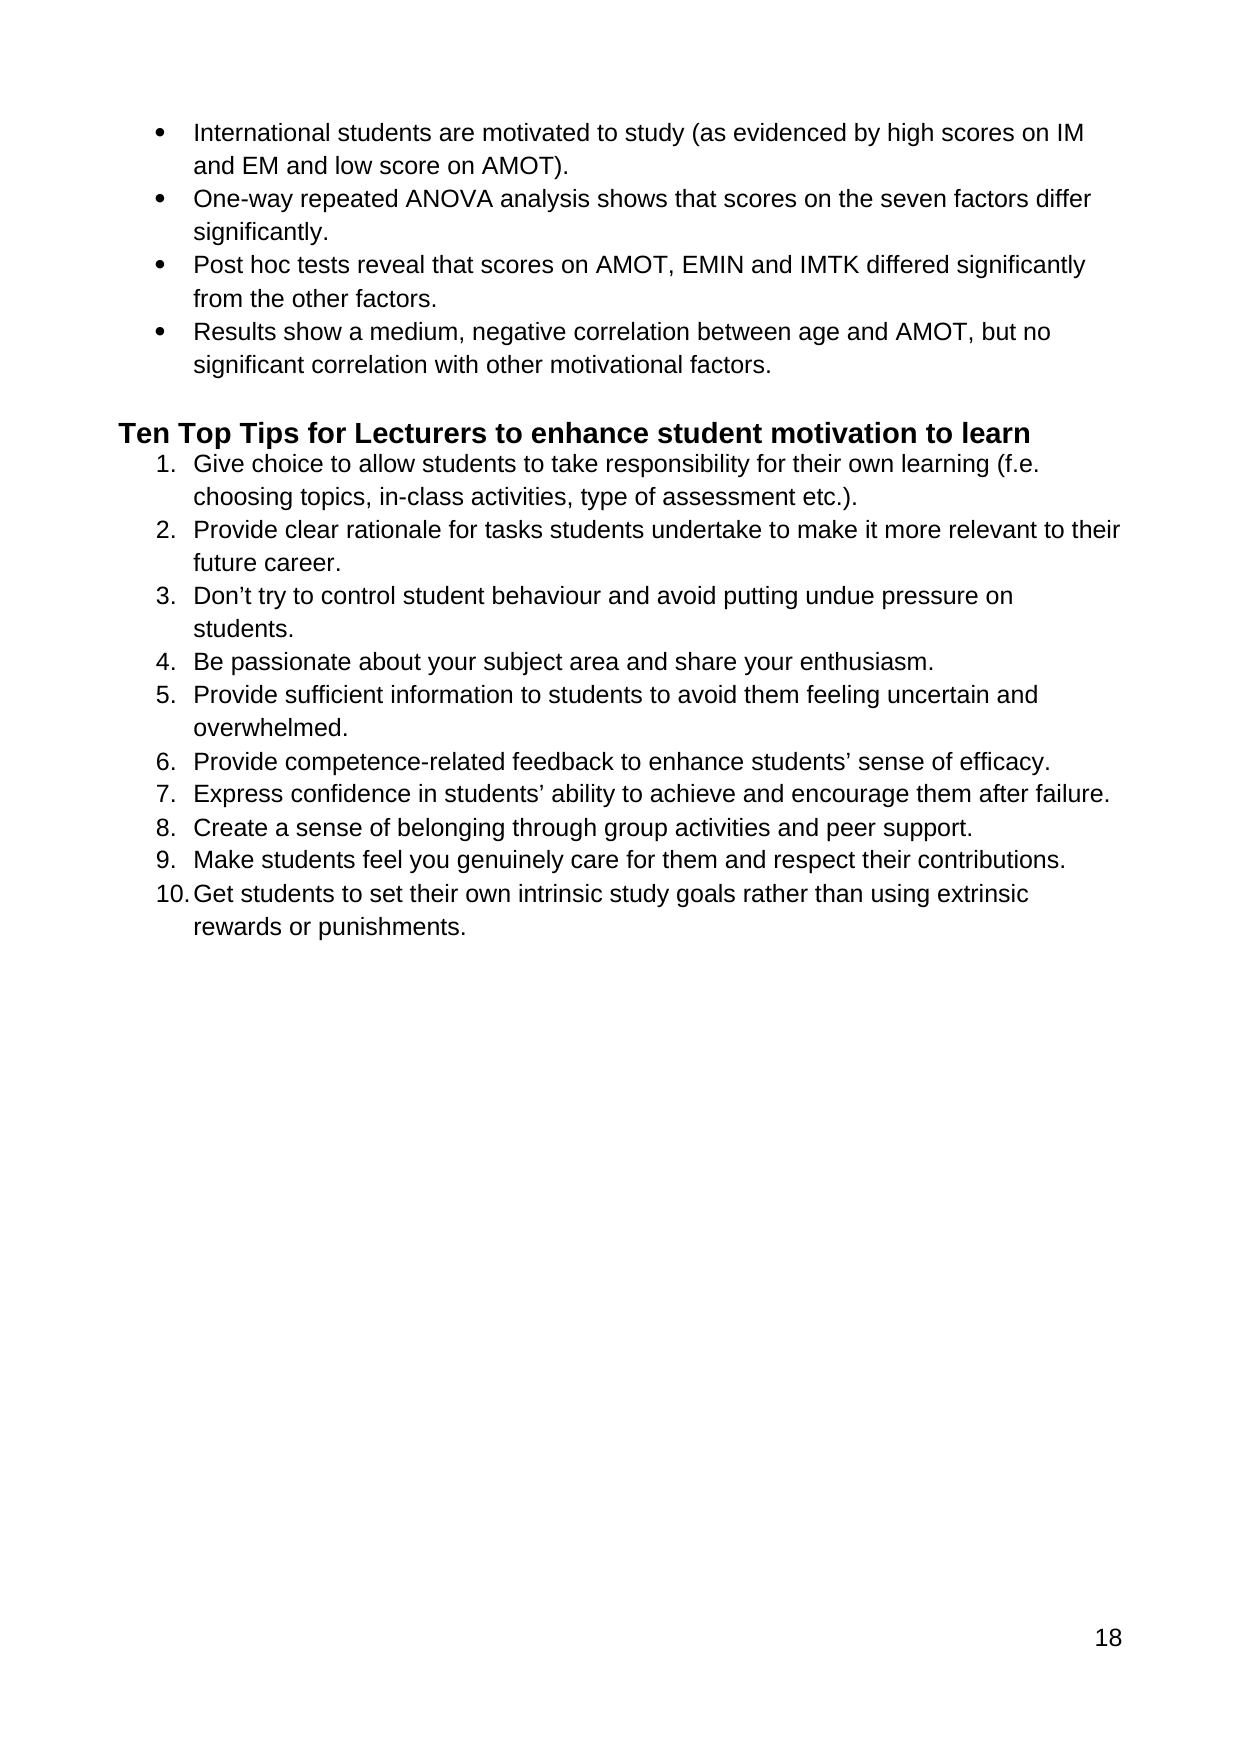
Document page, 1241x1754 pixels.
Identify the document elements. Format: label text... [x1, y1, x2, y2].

list One-way repeated ANOVA analysis shows that scores on the seven factors differ significantly. [156, 184, 1122, 246]
list Don’t try to control student behaviour and avoid putting undue pressure on students. [156, 581, 1122, 643]
list Results show a medium, negative correlation between age and AMOT, but no significant correlation with other motivational factors. [156, 317, 1122, 378]
list Create a sense of belonging through group activities and peer support. [156, 812, 1122, 841]
list International students are motivated to study (as evidenced by high scores on IM and EM and low score on AMOT). [156, 118, 1122, 180]
list Provide competence-related feedback to enhance students’ sense of efficacy. [156, 746, 1122, 775]
subtitle Ten Top Tips for Lecturers to enhance student motivation to learn [118, 416, 1122, 449]
list Express confidence in students’ ability to achieve and encourage them after failure. [156, 779, 1122, 808]
list Be passionate about your subject area and share your enthusiasm. [156, 647, 1122, 676]
list Give choice to allow students to take responsibility for their own learning (f.e. choosing topics, in-class activities, type of assessment etc.). [156, 449, 1122, 511]
list Provide clear rationale for tasks students undertake to make it more relevant to their future career. [156, 515, 1122, 577]
list Make students feel you genuinely care for them and respect their contributions. [156, 846, 1122, 874]
list Get students to set their own intrinsic study goals rather than using extrinsic rewards or punishments. [156, 878, 1122, 940]
list Provide sufficient information to students to avoid them feeling uncertain and overwhelmed. [156, 680, 1122, 742]
list Post hoc tests reveal that scores on AMOT, EMIN and IMTK differed significantly from the other factors. [156, 250, 1122, 312]
